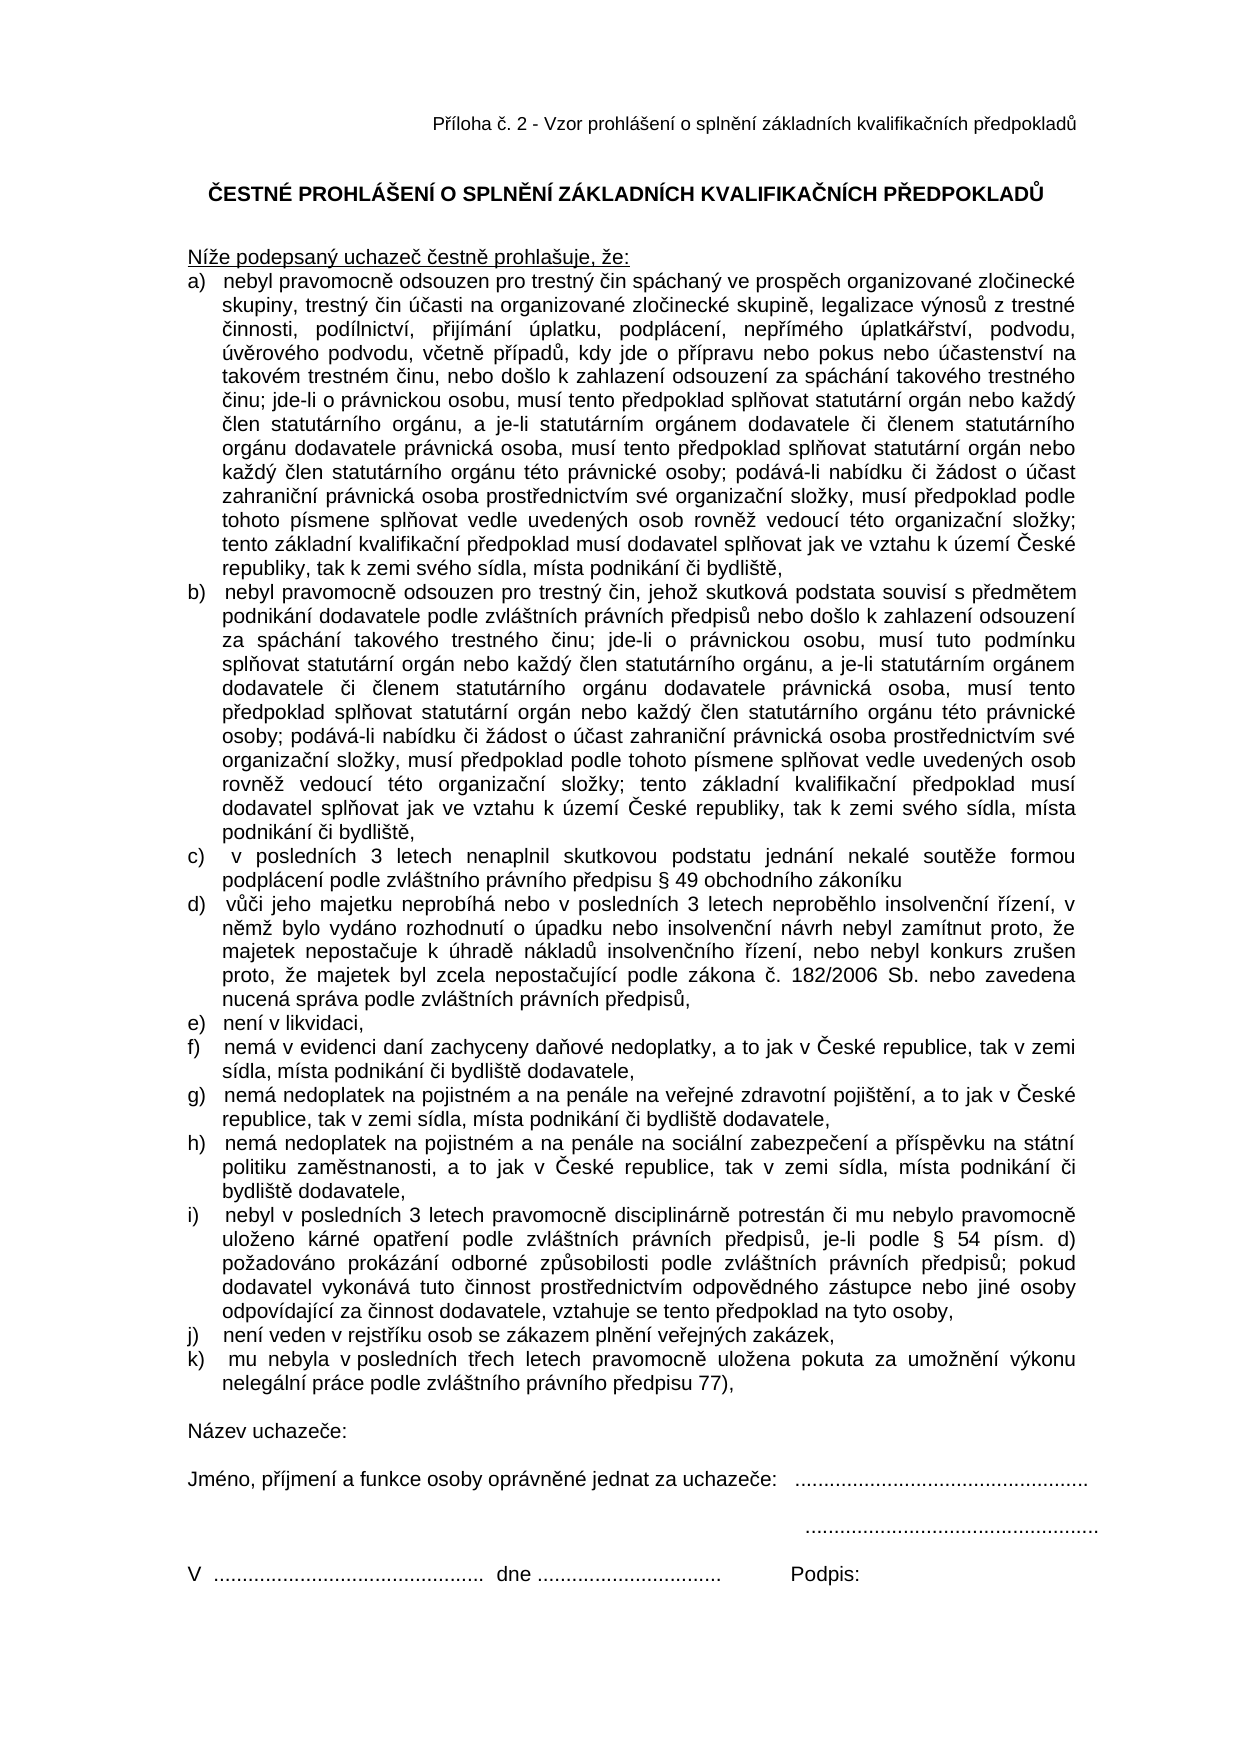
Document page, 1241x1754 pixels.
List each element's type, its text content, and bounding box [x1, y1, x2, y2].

list nemá v evidenci daní zachyceny daňové nedoplatky, a to jak v České republice, tak v zemi sídla, místa podnikání či bydliště dodavatele, [187, 1035, 1077, 1083]
list nebyl pravomocně odsouzen pro trestný čin spáchaný ve prospěch organizované zločinecké skupiny, trestný čin účasti na organizované zločinecké skupině, legalizace výnosů z trestné činnosti, podílnictví, přijímání úplatku, podplácení, nepřímého úplatkářství, podvodu, úvěrového podvodu, včetně případů, kdy jde o přípravu nebo pokus nebo účastenství na takovém trestném činu, nebo došlo k zahlazení odsouzení za spáchání takového trestného činu; jde-li o právnickou osobu, musí tento předpoklad splňovat statutární orgán nebo každý člen statutárního orgánu, a je-li statutárním orgánem dodavatele či členem statutárního orgánu dodavatele právnická osoba, musí tento předpoklad splňovat statutární orgán nebo každý člen statutárního orgánu této právnické osoby; podává-li nabídku či žádost o účast zahraniční právnická osoba prostřednictvím své organizační složky, musí předpoklad podle tohoto písmene splňovat vedle uvedených osob rovněž vedoucí této organizační složky; tento základní kvalifikační předpoklad musí dodavatel splňovat jak ve vztahu k území České republiky, tak k zemi svého sídla, místa podnikání či bydliště, [187, 268, 1077, 580]
list nemá nedoplatek na pojistném a na penále na veřejné zdravotní pojištění, a to jak v České republice, tak v zemi sídla, místa podnikání či bydliště dodavatele, [187, 1083, 1077, 1131]
text ................................................... [187, 1514, 1102, 1538]
list nebyl pravomocně odsouzen pro trestný čin, jehož skutková podstata souvisí s předmětem podnikání dodavatele podle zvláštních právních předpisů nebo došlo k zahlazení odsouzení za spáchání takového trestného činu; jde-li o právnickou osobu, musí tuto podmínku splňovat statutární orgán nebo každý člen statutárního orgánu, a je-li statutárním orgánem dodavatele či členem statutárního orgánu dodavatele právnická osoba, musí tento předpoklad splňovat statutární orgán nebo každý člen statutárního orgánu této právnické osoby; podává-li nabídku či žádost o účast zahraniční právnická osoba prostřednictvím své organizační složky, musí předpoklad podle tohoto písmene splňovat vedle uvedených osob rovněž vedoucí této organizační složky; tento základní kvalifikační předpoklad musí dodavatel splňovat jak ve vztahu k území České republiky, tak k zemi svého sídla, místa podnikání či bydliště, [187, 580, 1077, 843]
list nebyl v posledních 3 letech pravomocně disciplinárně potrestán či mu nebylo pravomocně uloženo kárné opatření podle zvláštních právních předpisů, je-li podle § 54 písm. d) požadováno prokázání odborné způsobilosti podle zvláštních právních předpisů; pokud dodavatel vykonává tuto činnost prostřednictvím odpovědného zástupce nebo jiné osoby odpovídající za činnost dodavatele, vztahuje se tento předpoklad na tyto osoby, [187, 1203, 1077, 1323]
text ČESTNÉ PROHLÁŠENÍ O SPLNĚNÍ ZÁKLADNÍCH KVALIFIKAČNÍCH PŘEDPOKLADŮ [187, 182, 1065, 206]
list nemá nedoplatek na pojistném a na penále na sociální zabezpečení a příspěvku na státní politiku zaměstnanosti, a to jak v České republice, tak v zemi sídla, místa podnikání či bydliště dodavatele, [187, 1131, 1077, 1203]
list v posledních 3 letech nenaplnil skutkovou podstatu jednání nekalé soutěže formou podplácení podle zvláštního právního předpisu § 49 obchodního zákoníku [187, 843, 1077, 891]
text V ............................................... dne ................................ Podpis: [187, 1562, 1118, 1586]
text Příloha č. 2 - Vzor prohlášení o splnění základních kvalifikačních předpokladů [187, 113, 1077, 134]
list mu nebyla v posledních třech letech pravomocně uložena pokuta za umožnění výkonu nelegální práce podle zvláštního právního předpisu 77), [187, 1347, 1077, 1394]
list není v likvidaci, [187, 1011, 1077, 1035]
list není veden v rejstříku osob se zákazem plnění veřejných zakázek, [187, 1323, 1077, 1347]
list vůči jeho majetku neprobíhá nebo v posledních 3 letech neproběhlo insolvenční řízení, v němž bylo vydáno rozhodnutí o úpadku nebo insolvenční návrh nebyl zamítnut proto, že majetek nepostačuje k úhradě nákladů insolvenčního řízení, nebo nebyl konkurs zrušen proto, že majetek byl zcela nepostačující podle zákona č. 182/2006 Sb. nebo zavedena nucená správa podle zvláštních právních předpisů, [187, 891, 1077, 1011]
text Jméno, příjmení a funkce osoby oprávněné jednat za uchazeče: ................................................... [187, 1466, 1102, 1490]
text Níže podepsaný uchazeč čestně prohlašuje, že: [187, 244, 1118, 268]
text Název uchazeče: [187, 1418, 1118, 1442]
